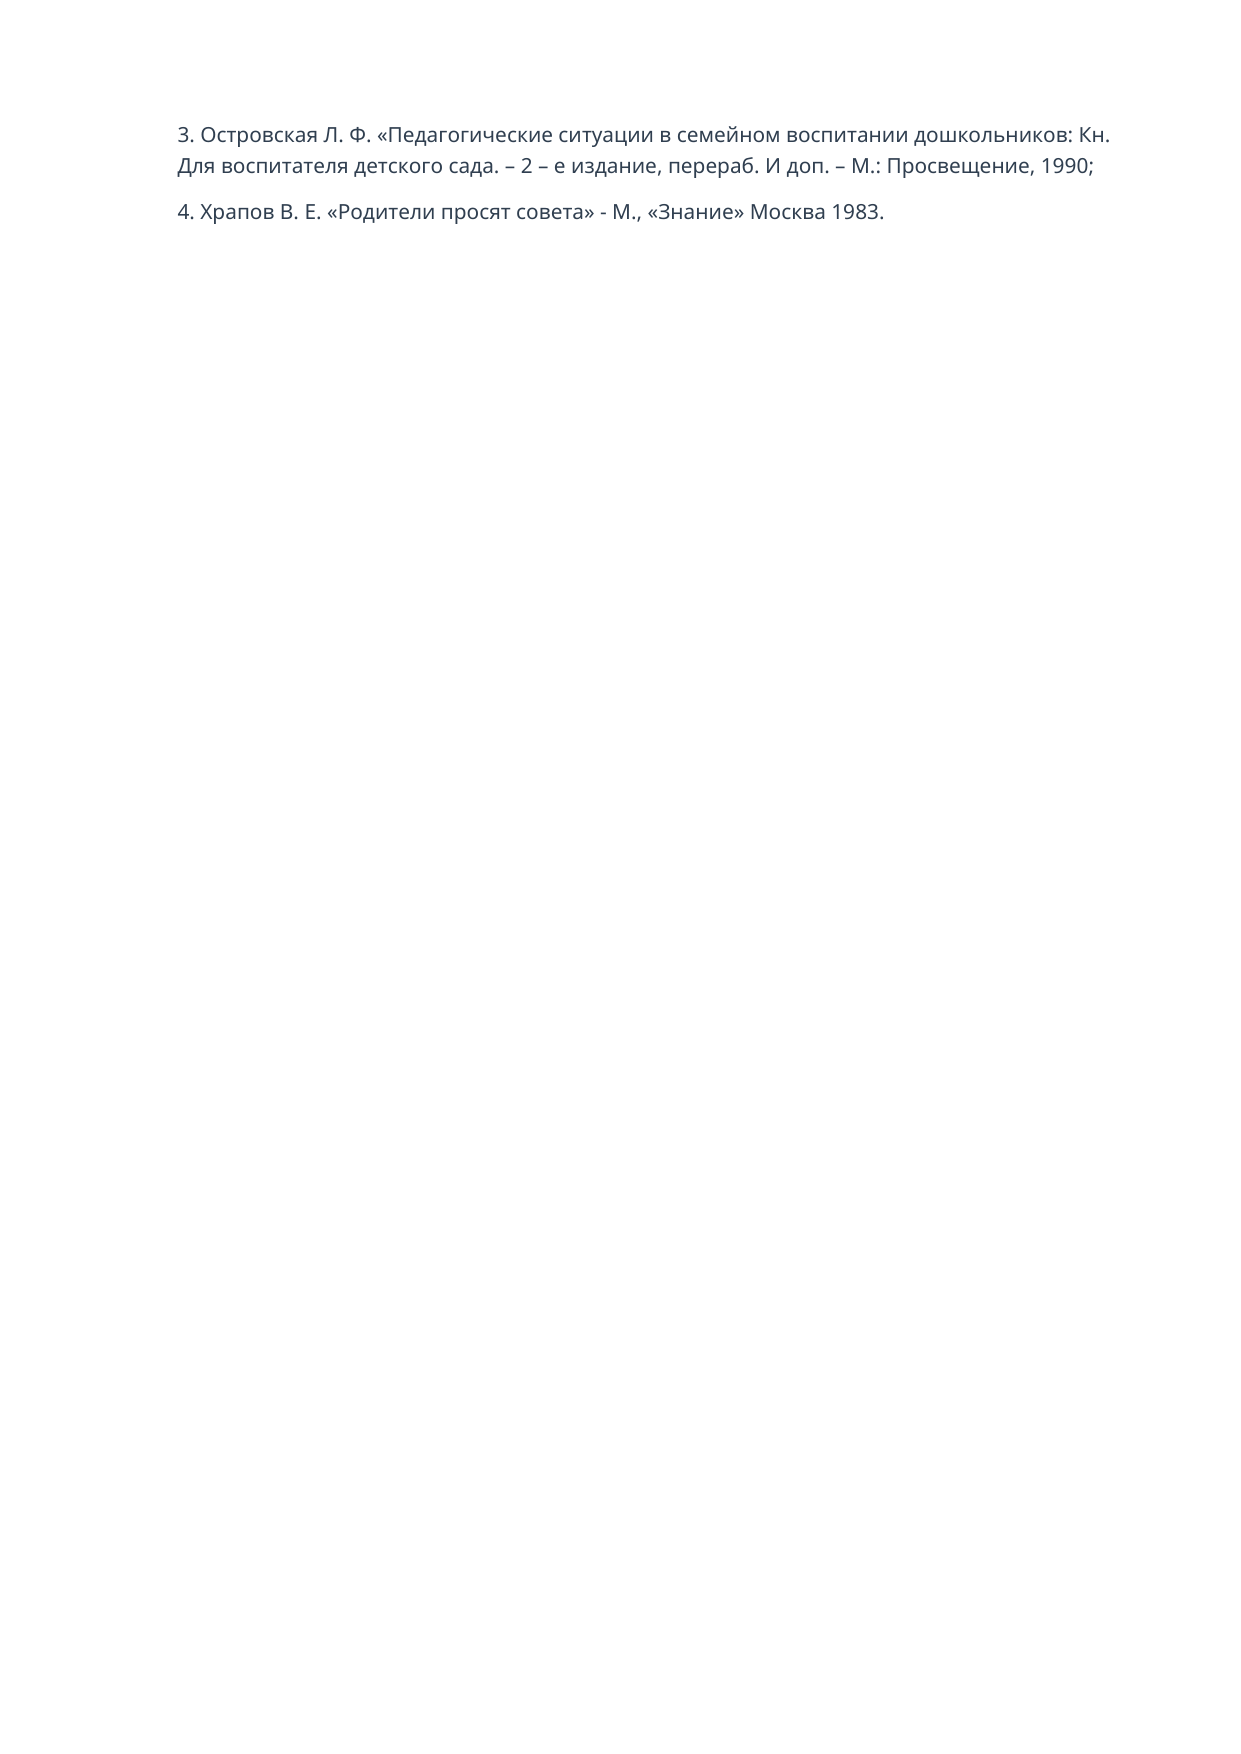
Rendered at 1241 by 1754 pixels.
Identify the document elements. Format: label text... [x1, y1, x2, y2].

text 3. Островская Л. Ф. «Педагогические ситуации в семейном воспитании дошкольников: Кн. Для воспитателя детского сада. – 2 – е издание, перераб. И доп. – М.: Просвещение, 1990; [177, 118, 1152, 179]
text 4. Храпов В. Е. «Родители просят совета» - М., «Знание» Москва 1983. [177, 195, 1152, 225]
